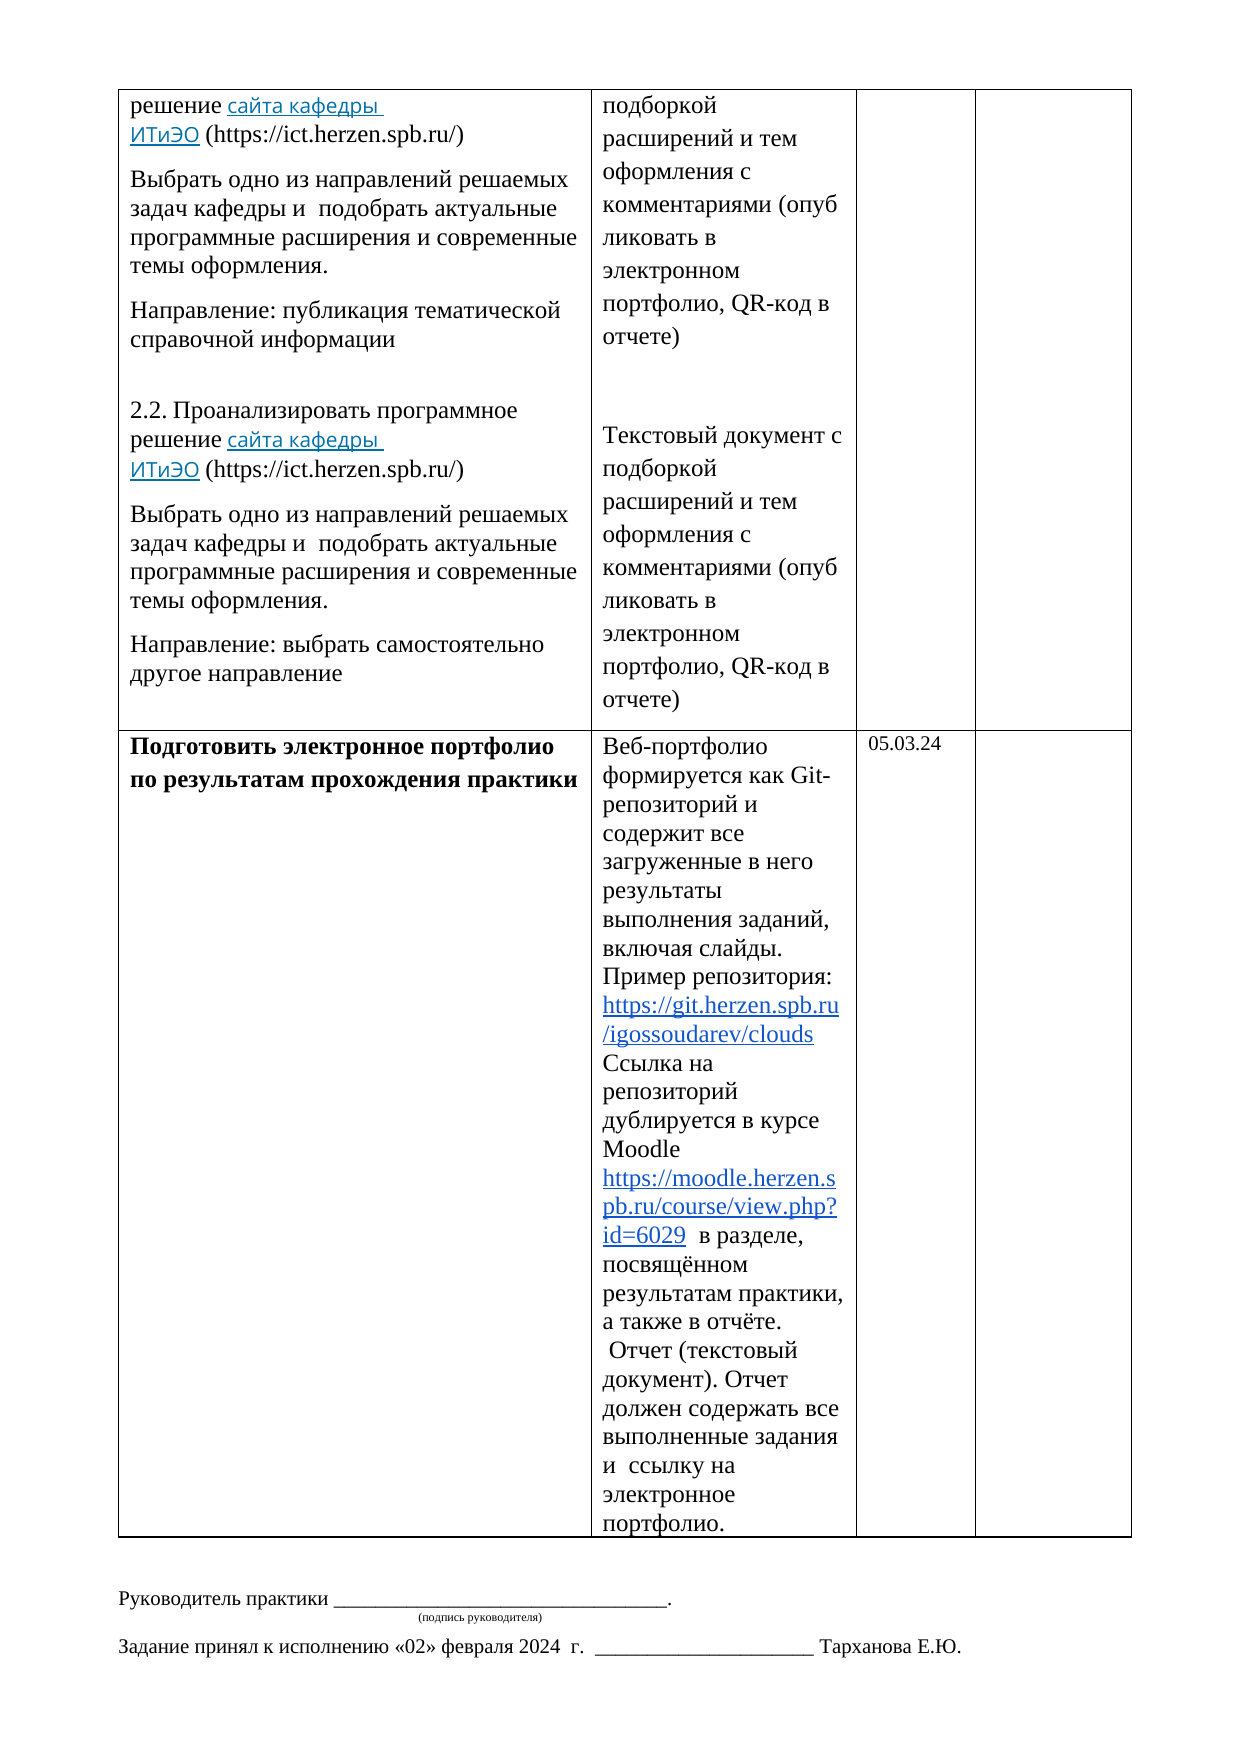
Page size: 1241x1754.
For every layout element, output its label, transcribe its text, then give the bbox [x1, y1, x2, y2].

table_cell [976, 731, 1131, 1536]
text (подпись руководителя) [343, 1609, 1152, 1634]
table_cell 05.03.24 [857, 731, 975, 1536]
table_cell Веб-портфолио формируется как Git-репозиторий и содержит все загруженные в него результаты выполнения заданий, включая слайды. Пример репозитория: https://git.herzen.spb.ru/igossoudarev/clouds Ссылка на репозиторий дублируется в курсе Moodle https://moodle.herzen.spb.ru/course/view.php?id=6029 в разделе, посвящённом результатам практики, а также в отчёте. Отчет (текстовый документ). Отчет должен содержать все выполненные задания и ссылку на электронное портфолио. [592, 731, 856, 1536]
table_cell [976, 90, 1131, 730]
text Руководитель практики ________________________________. [118, 1586, 1152, 1609]
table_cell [592, 90, 856, 730]
table_cell [857, 90, 975, 730]
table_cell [119, 90, 591, 730]
text Задание принял к исполнению «02» февраля 2024 г. _____________________ Тарханова Е.Ю. [118, 1634, 1152, 1658]
table_cell Подготовить электронное портфолио по результатам прохождения практики [119, 731, 591, 1536]
